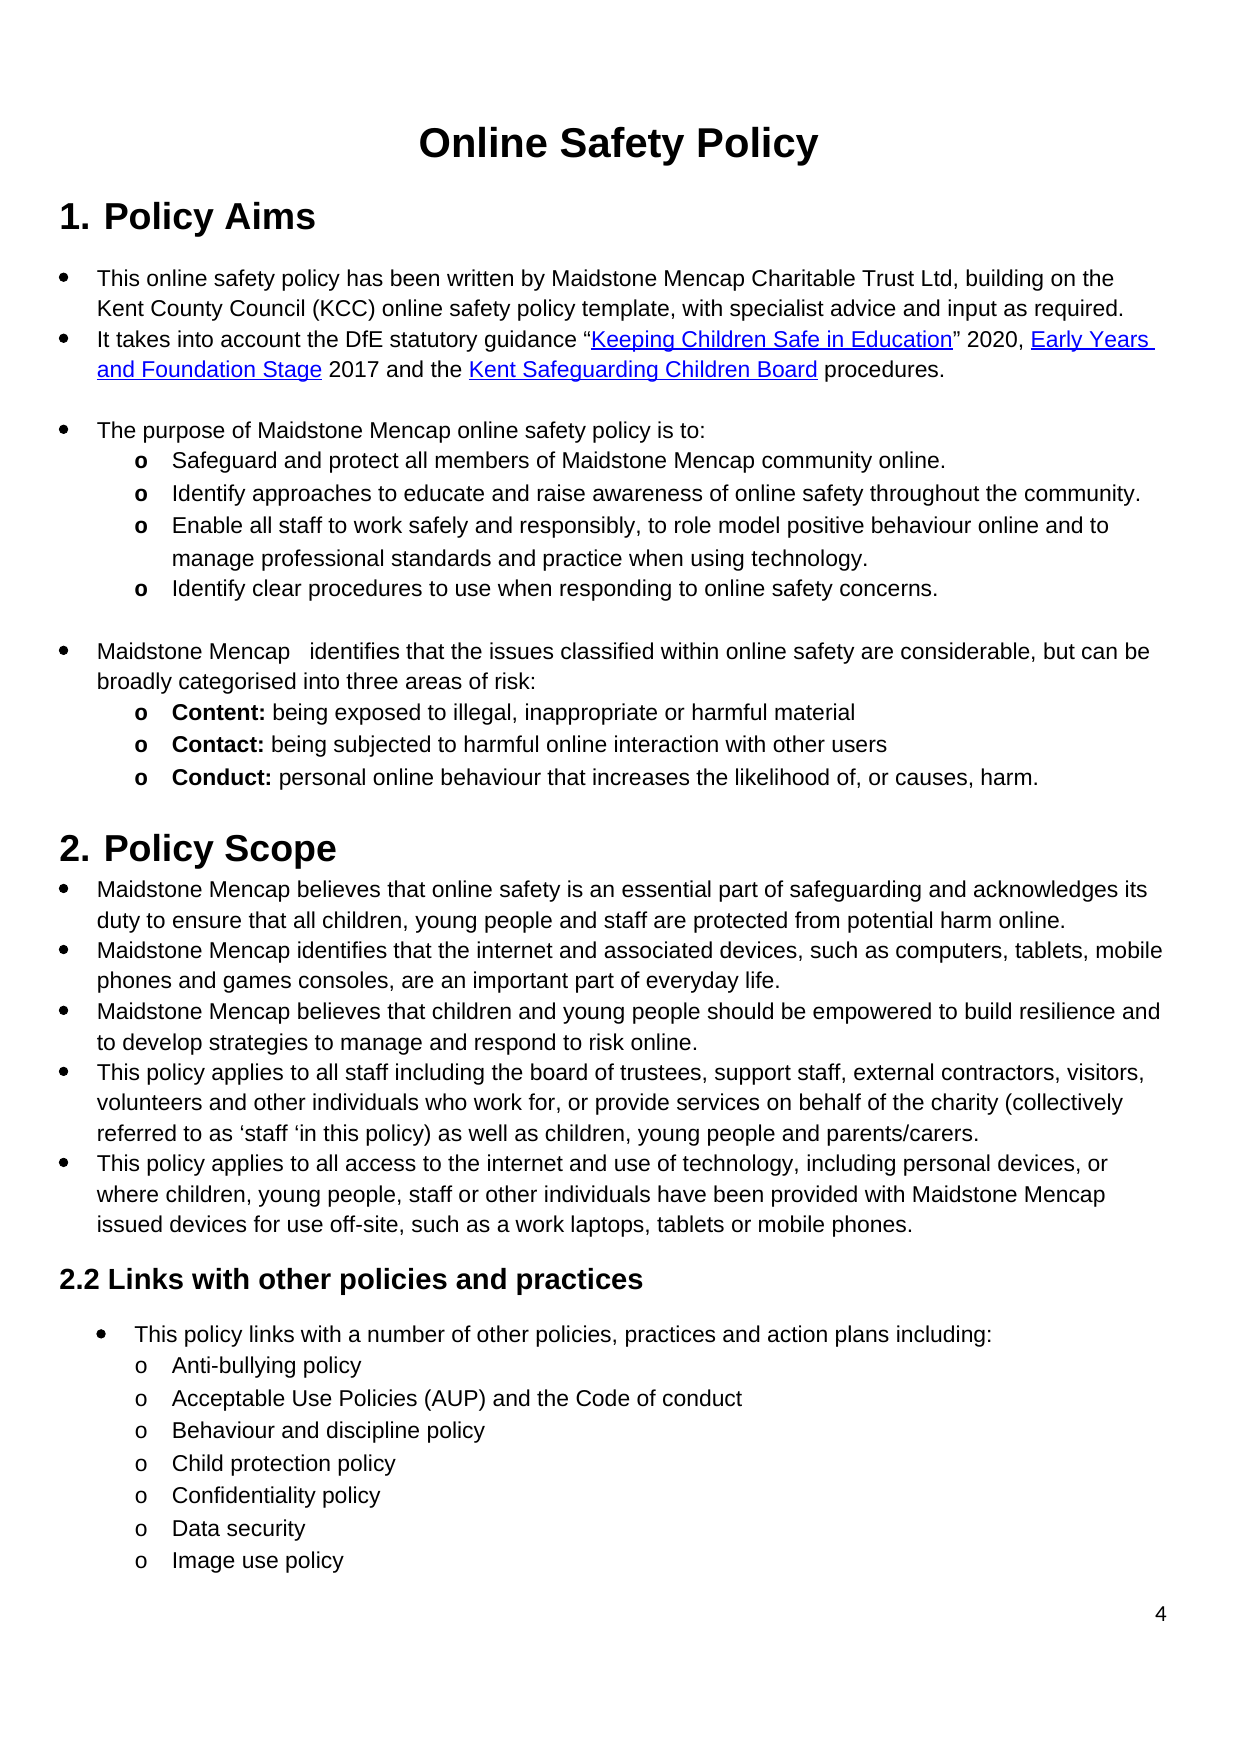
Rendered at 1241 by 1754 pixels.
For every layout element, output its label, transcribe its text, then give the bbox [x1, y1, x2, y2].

list Maidstone Mencap believes that children and young people should be empowered to build resilience and to develop strategies to manage and respond to risk online. [59, 998, 1167, 1055]
list Data security [134, 1514, 1167, 1543]
list Contact: being subjected to harmful online interaction with other users [134, 731, 1167, 759]
list This policy links with a number of other policies, practices and action plans including: [97, 1321, 1167, 1348]
list Safeguard and protect all members of Maidstone Mencap community online. [134, 447, 1167, 476]
list Maidstone Mencap identifies that the internet and associated devices, such as computers, tablets, mobile phones and games consoles, are an important part of everyday life. [59, 937, 1167, 994]
list Behaviour and discipline policy [134, 1417, 1167, 1445]
list Acceptable Use Policies (AUP) and the Code of conduct [134, 1384, 1167, 1413]
list Anti-bullying policy [134, 1352, 1167, 1380]
list Enable all staff to work safely and responsibly, to role model positive behaviour online and to manage professional standards and practice when using technology. [134, 512, 1167, 571]
list This policy applies to all access to the internet and use of technology, including personal devices, or where children, young people, staff or other individuals have been provided with Maidstone Mencap issued devices for use off-site, such as a work laptops, tablets or mobile phones. [59, 1150, 1167, 1237]
text 2.2 Links with other policies and practices [59, 1262, 1167, 1295]
list Conduct: personal online behaviour that increases the likelihood of, or causes, harm. [134, 763, 1167, 792]
list Confidentiality policy [134, 1482, 1167, 1510]
list Identify approaches to educate and raise awareness of online safety throughout the community. [134, 480, 1167, 508]
list Content: being exposed to illegal, inappropriate or harmful material [134, 698, 1167, 727]
list Maidstone Mencap identifies that the issues classified within online safety are considerable, but can be broadly categorised into three areas of risk: [59, 638, 1167, 695]
text Online Safety Policy [59, 118, 1167, 166]
list It takes into account the DfE statutory guidance “Keeping Children Safe in Education” 2020, Early Years and Foundation Stage 2017 and the Kent Safeguarding Children Board procedures. [59, 326, 1167, 383]
list Maidstone Mencap believes that online safety is an essential part of safeguarding and acknowledges its duty to ensure that all children, young people and staff are protected from potential harm online. [59, 876, 1167, 933]
list The purpose of Maidstone Mencap online safety policy is to: [59, 417, 1167, 443]
list Identify clear procedures to use when responding to online safety concerns. [134, 575, 1167, 603]
list Child protection policy [134, 1449, 1167, 1478]
list Policy Scope [59, 826, 1167, 869]
list This policy applies to all staff including the board of trustees, support staff, external contractors, visitors, volunteers and other individuals who work for, or provide services on behalf of the charity (collectively referred to as ‘staff ‘in this policy) as well as children, young people and parents/carers. [59, 1059, 1167, 1146]
list Policy Aims [59, 194, 1167, 237]
list This online safety policy has been written by Maidstone Mencap Charitable Trust Ltd, building on the Kent County Council (KCC) online safety policy template, with specialist advice and input as required. [59, 264, 1167, 322]
list Image use policy [134, 1547, 1167, 1575]
